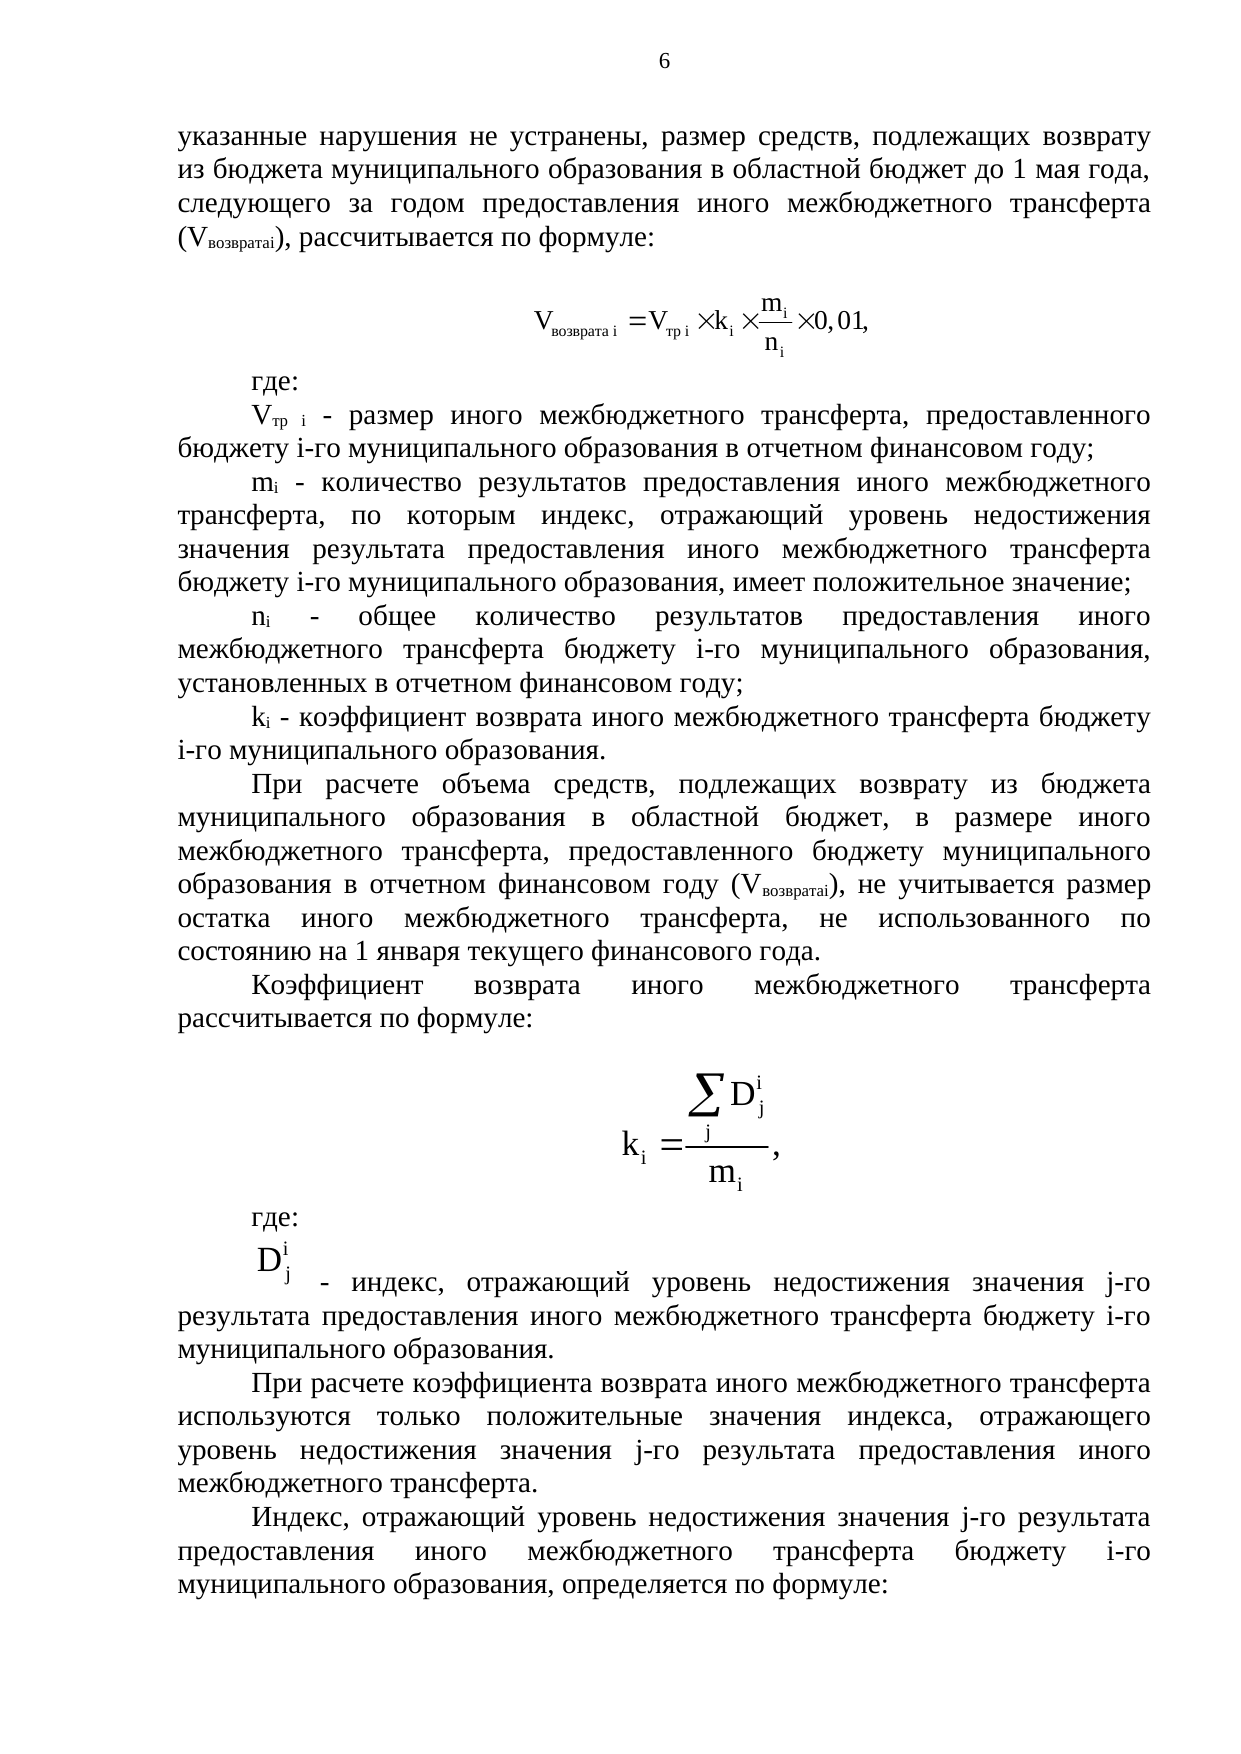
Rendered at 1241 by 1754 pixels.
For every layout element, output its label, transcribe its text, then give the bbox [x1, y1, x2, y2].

text где: [177, 1199, 1152, 1233]
text mi - количество результатов предоставления иного межбюджетного трансферта, по которым индекс, отражающий уровень недостижения значения результата предоставления иного межбюджетного трансферта бюджету i-го муниципального образования, имеет положительное значение; [177, 464, 1152, 598]
text Индекс, отражающий уровень недостижения значения j-го результата предоставления иного межбюджетного трансферта бюджету i-го муниципального образования, определяется по формуле: [177, 1499, 1152, 1600]
text При расчете коэффициента возврата иного межбюджетного трансферта используются только положительные значения индекса, отражающего уровень недостижения значения j-го результата предоставления иного межбюджетного трансферта. [177, 1365, 1152, 1499]
text Vтр i - размер иного межбюджетного трансферта, предоставленного бюджету i-го муниципального образования в отчетном финансовом году; [177, 397, 1152, 464]
text где: [177, 363, 1152, 397]
text ni - общее количество результатов предоставления иного межбюджетного трансферта бюджету i-го муниципального образования, установленных в отчетном финансовом году; [177, 598, 1152, 699]
text - индекс, отражающий уровень недостижения значения j-го результата предоставления иного межбюджетного трансферта бюджету i-го муниципального образования. [177, 1233, 1152, 1365]
text При расчете объема средств, подлежащих возврату из бюджета муниципального образования в областной бюджет, в размере иного межбюджетного трансферта, предоставленного бюджету муниципального образования в отчетном финансовом году (Vвозвратаi), не учитывается размер остатка иного межбюджетного трансферта, не использованного по состоянию на 1 января текущего финансового года. [177, 766, 1152, 967]
text Коэффициент возврата иного межбюджетного трансферта рассчитывается по формуле: [177, 967, 1152, 1034]
text ki - коэффициент возврата иного межбюджетного трансферта бюджету i-го муниципального образования. [177, 699, 1152, 766]
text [177, 118, 1152, 252]
